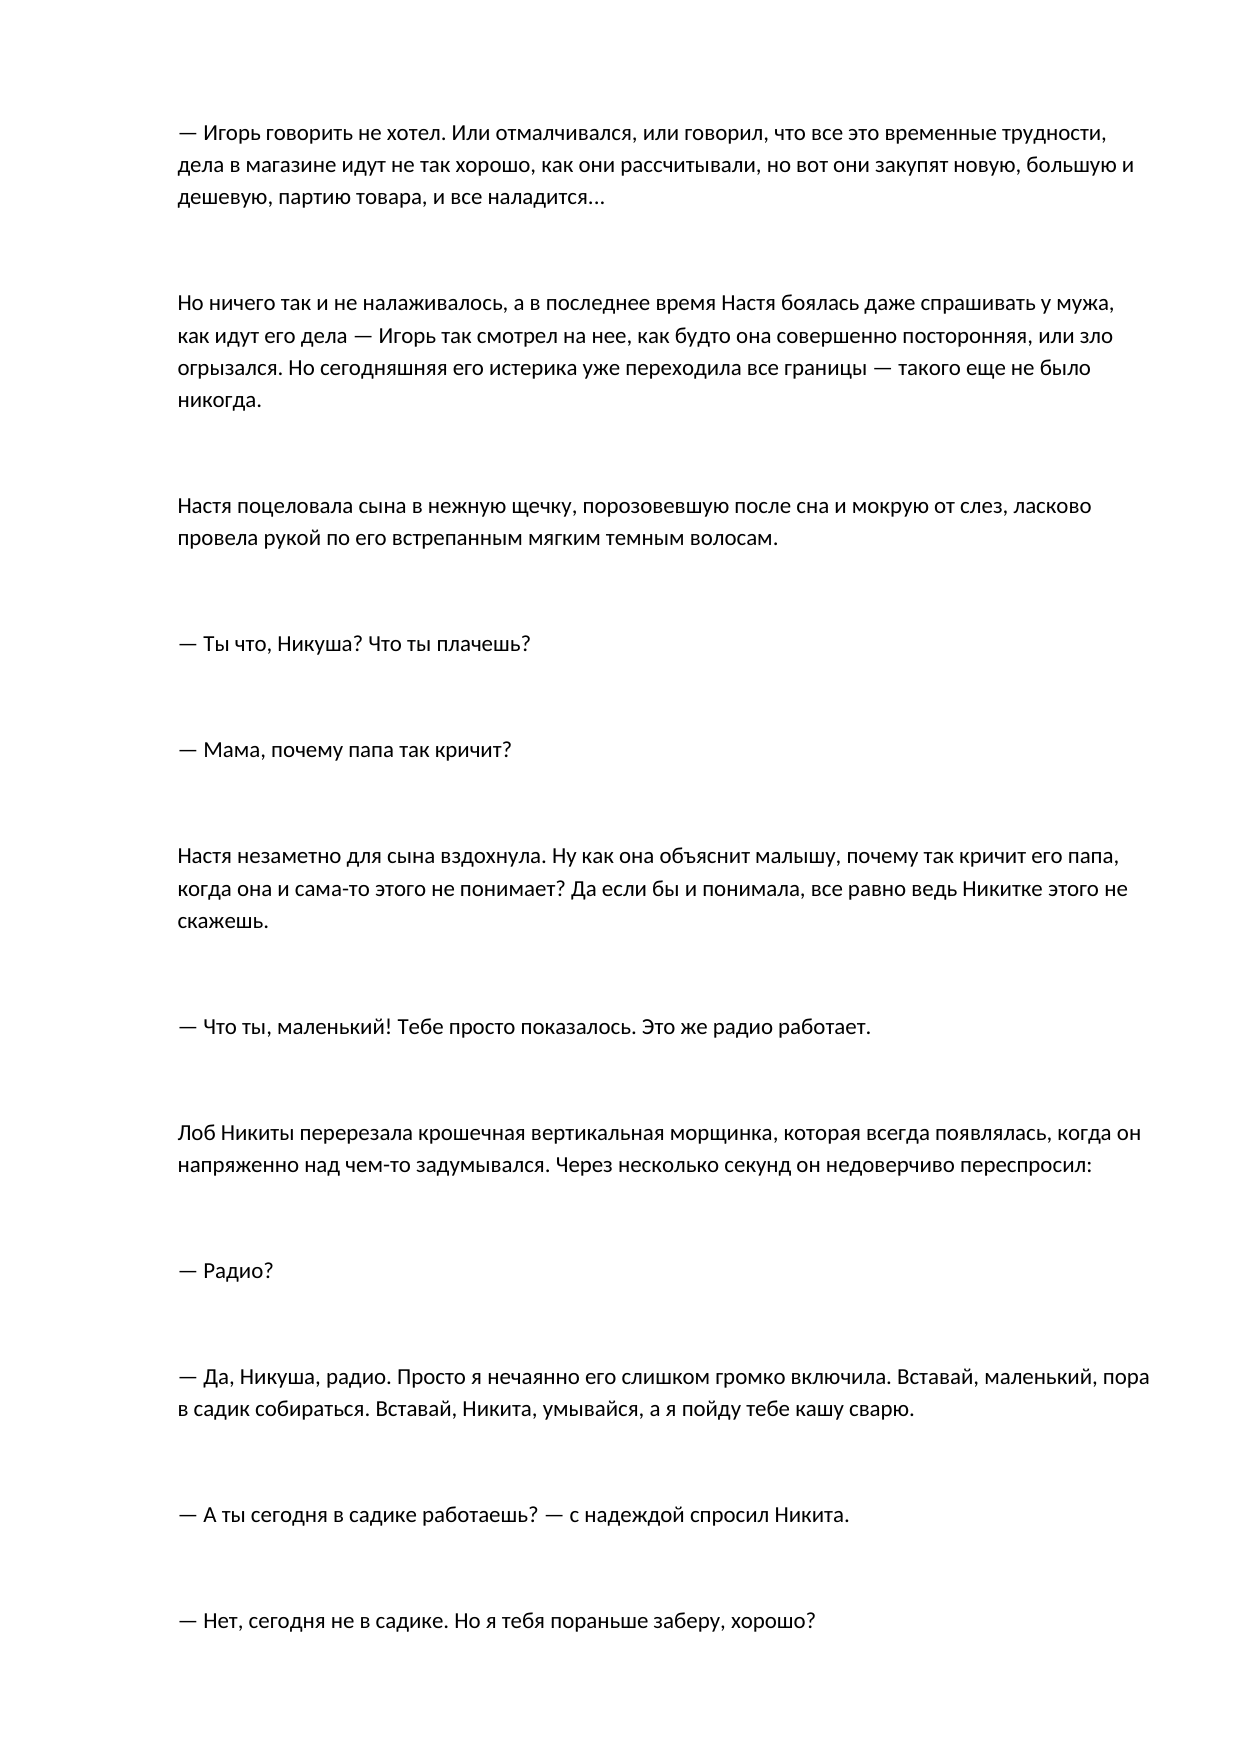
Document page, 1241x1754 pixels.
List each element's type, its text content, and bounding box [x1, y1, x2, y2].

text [177, 118, 1152, 211]
text Но ничего так и не налаживалось, а в последнее время Настя боялась даже спрашивать у мужа, как идут его дела — Игорь так смотрел на нее, как будто она совершенно посторонняя, или зло огрызался. Но сегодняшняя его истерика уже переходила все границы — такого еще не было никогда. [177, 288, 1152, 413]
text — Радио? [177, 1256, 1152, 1284]
text — Да, Никуша, радио. Просто я нечаянно его слишком громко включила. Вставай, маленький, пора в садик собираться. Вставай, Никита, умывайся, а я пойду тебе кашу сварю. [177, 1362, 1152, 1422]
text — А ты сегодня в садике работаешь? — с надеждой спросил Никита. [177, 1500, 1152, 1528]
text — Что ты, маленький! Тебе просто показалось. Это же радио работает. [177, 1012, 1152, 1040]
text Настя поцеловала сына в нежную щечку, порозовевшую после сна и мокрую от слез, ласково провела рукой по его встрепанным мягким темным волосам. [177, 491, 1152, 551]
text — Ты что, Никуша? Что ты плачешь? [177, 629, 1152, 657]
text — Нет, сегодня не в садике. Но я тебя пораньше заберу, хорошо? [177, 1606, 1152, 1634]
text Лоб Никиты перерезала крошечная вертикальная морщинка, которая всегда появлялась, когда он напряженно над чем-то задумывался. Через несколько секунд он недоверчиво переспросил: [177, 1118, 1152, 1178]
text — Мама, почему папа так кричит? [177, 735, 1152, 763]
text Настя незаметно для сына вздохнула. Ну как она объяснит малышу, почему так кричит его папа, когда она и сама-то этого не понимает? Да если бы и понимала, все равно ведь Никитке этого не скажешь. [177, 841, 1152, 934]
